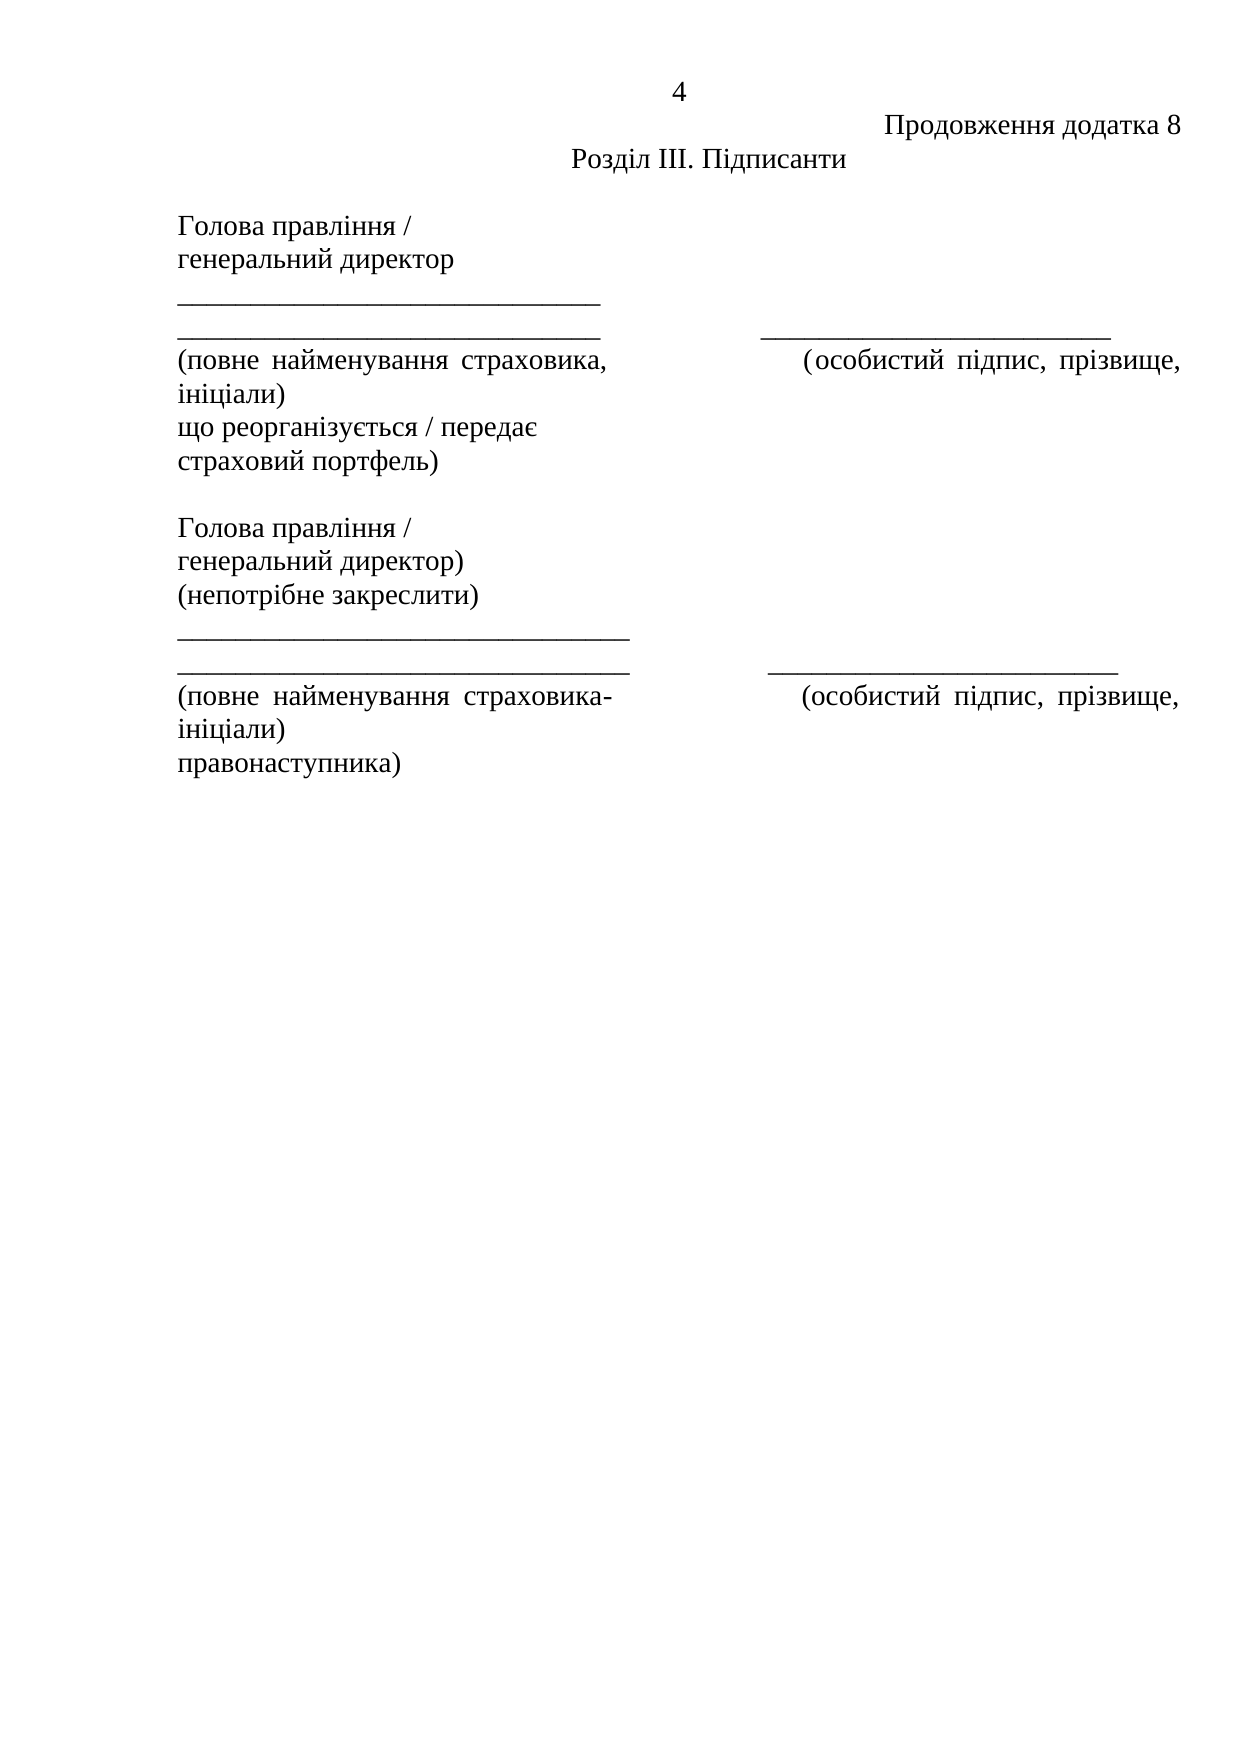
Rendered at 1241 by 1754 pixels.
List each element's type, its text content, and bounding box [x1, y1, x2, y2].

text _____________________________ ________________________ [177, 309, 1181, 342]
text _______________________________ ________________________ [177, 644, 1181, 678]
text Розділ ІІІ. Підписанти [177, 141, 1181, 174]
text _______________________________ [177, 611, 1181, 644]
text генеральний директор) [177, 543, 1181, 577]
text що реорганізується / передає [177, 409, 1181, 443]
text Голова правління / [177, 510, 1181, 543]
text _____________________________ [177, 275, 1181, 309]
text Голова правління / [177, 208, 1181, 242]
text страховий портфель) [177, 443, 1181, 476]
text (непотрібне закреслити) [177, 577, 1181, 611]
text правонаступника) [177, 745, 1181, 778]
text (повне найменування страховика- (особистий підпис, прізвище, ініціали) [177, 678, 1181, 745]
text генеральний директор [177, 242, 1181, 275]
text (повне найменування страховика, (особистий підпис, прізвище, ініціали) [177, 342, 1181, 409]
